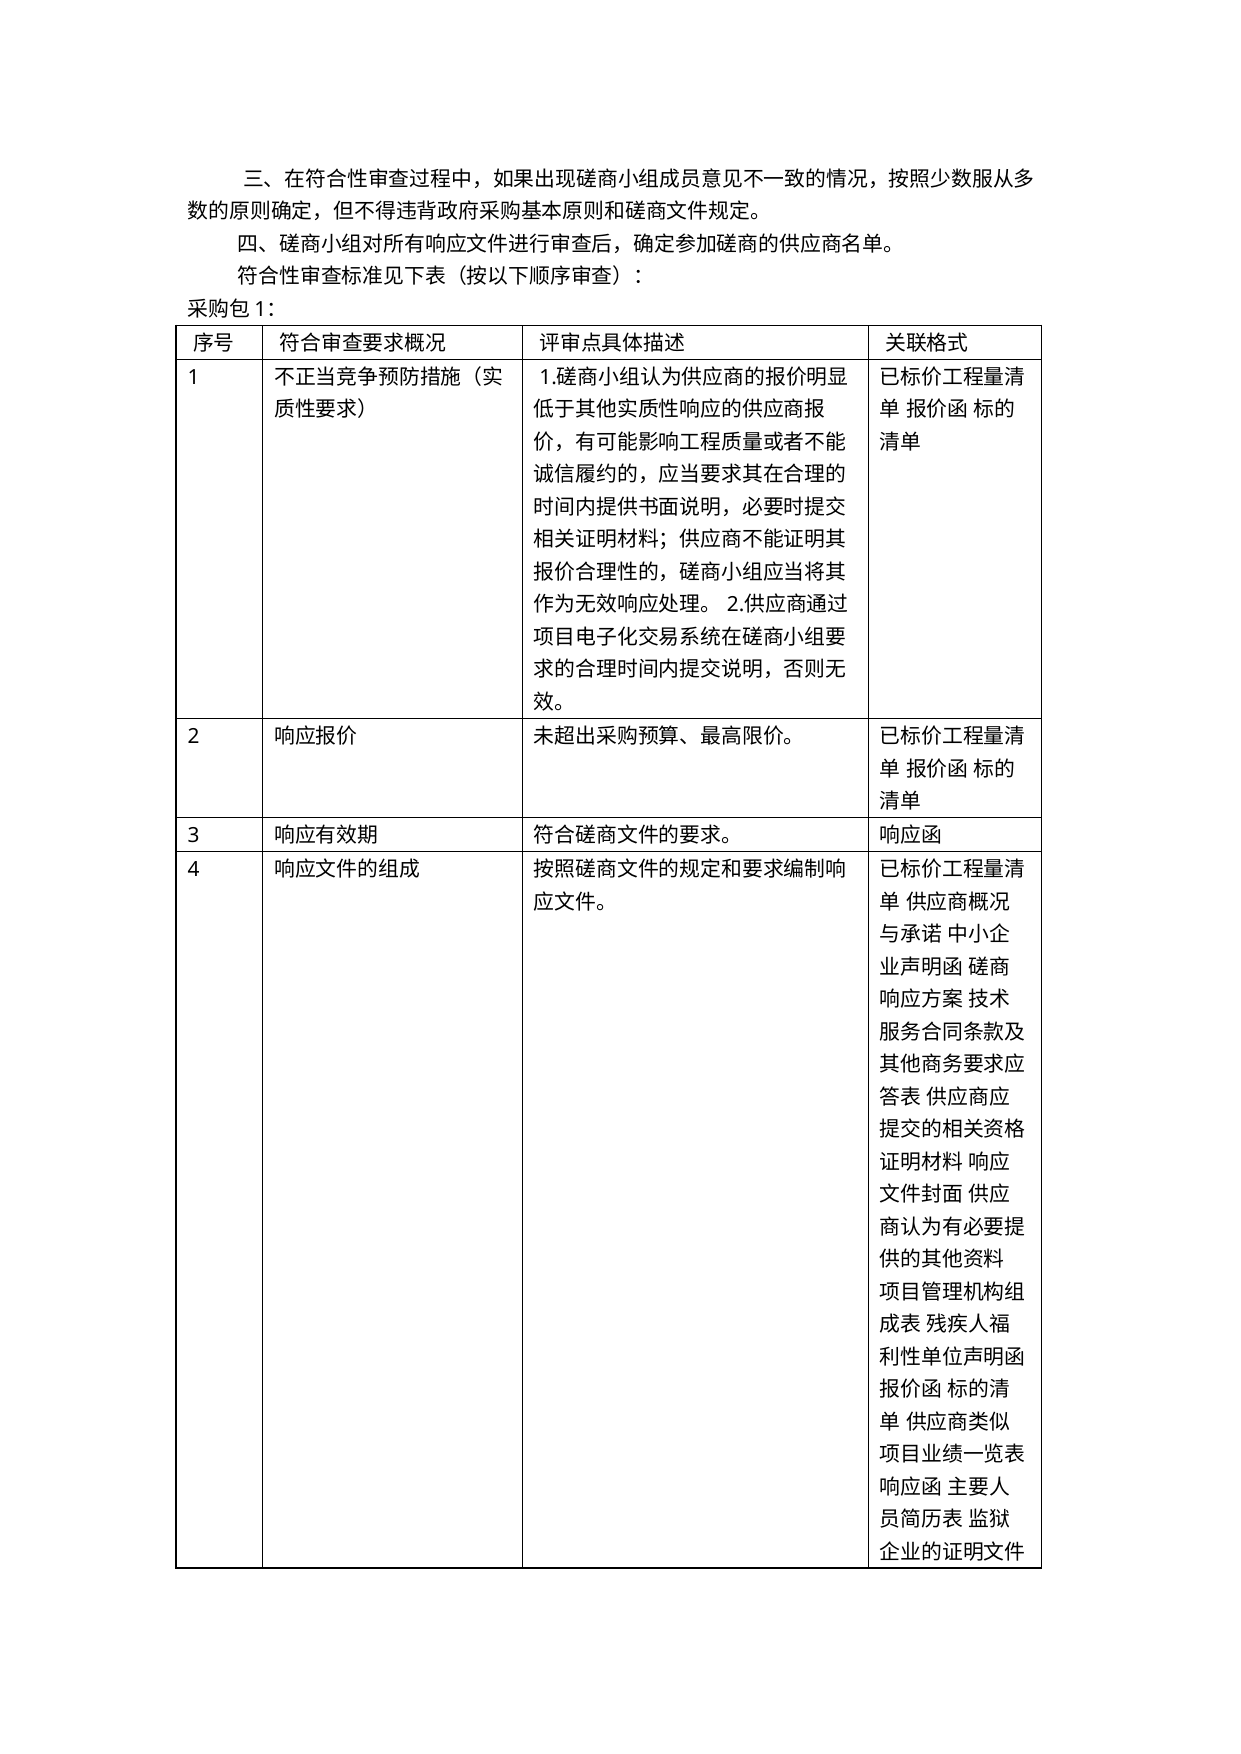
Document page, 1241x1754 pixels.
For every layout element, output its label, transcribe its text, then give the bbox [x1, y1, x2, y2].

table_cell 1 [177, 360, 262, 718]
text 符合性审查标准见下表（按以下顺序审查）： [187, 259, 1053, 292]
table_cell 响应报价 [263, 719, 522, 817]
table_cell 按照磋商文件的规定和要求编制响应文件。 [523, 852, 868, 1567]
text 三、在符合性审查过程中，如果出现磋商小组成员意见不一致的情况，按照少数服从多数的原则确定，但不得违背政府采购基本原则和磋商文件规定。 [187, 162, 1053, 227]
table_cell 1.磋商小组认为供应商的报价明显低于其他实质性响应的供应商报价，有可能影响工程质量或者不能诚信履约的，应当要求其在合理的时间内提供书面说明，必要时提交相关证明材料；供应商不能证明其报价合理性的，磋商小组应当将其作为无效响应处理。 2.供应商通过项目电子化交易系统在磋商小组要求的合理时间内提交说明，否则无效。 [523, 360, 868, 718]
table_cell 不正当竞争预防措施（实质性要求） [263, 360, 522, 718]
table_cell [869, 852, 1041, 1567]
table_cell 响应函 [869, 818, 1041, 851]
table_cell 响应文件的组成 [263, 852, 522, 1567]
table_cell 符合磋商文件的要求。 [523, 818, 868, 851]
table_cell 响应有效期 [263, 818, 522, 851]
table_cell 未超出采购预算、最高限价。 [523, 719, 868, 817]
table_cell 3 [177, 818, 262, 851]
text 四、磋商小组对所有响应文件进行审查后，确定参加磋商的供应商名单。 [187, 227, 1053, 259]
table_header 序号 [177, 326, 262, 358]
table_cell 4 [177, 852, 262, 1567]
table_cell 已标价工程量清单 报价函 标的清单 [869, 719, 1041, 817]
table_cell 2 [177, 719, 262, 817]
table_cell 已标价工程量清单 报价函 标的清单 [869, 360, 1041, 718]
text 采购包1： [187, 292, 1053, 324]
table_header 关联格式 [869, 326, 1041, 358]
table_header 评审点具体描述 [523, 326, 868, 358]
table_header 符合审查要求概况 [263, 326, 522, 358]
